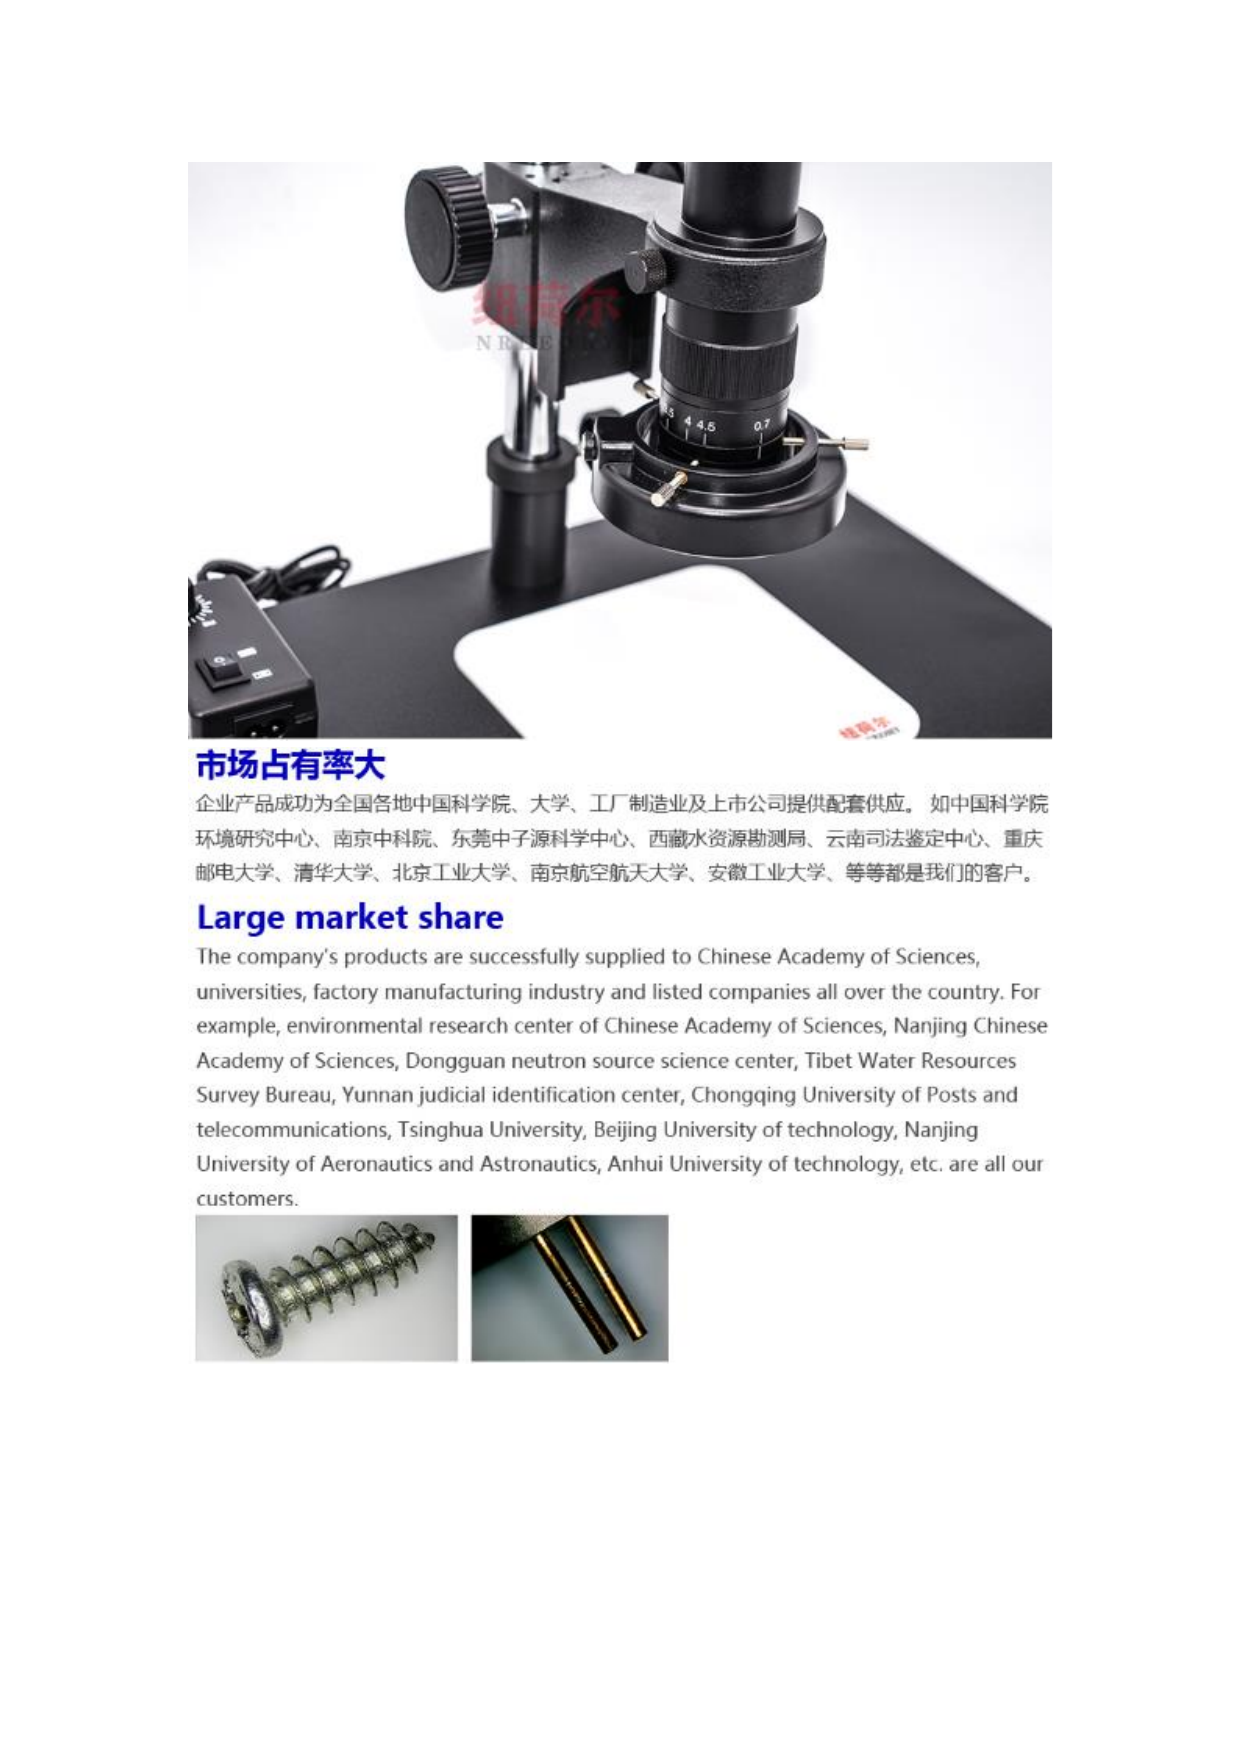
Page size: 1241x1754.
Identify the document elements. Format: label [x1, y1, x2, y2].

picture [188, 747, 1053, 1364]
picture [188, 162, 1053, 741]
